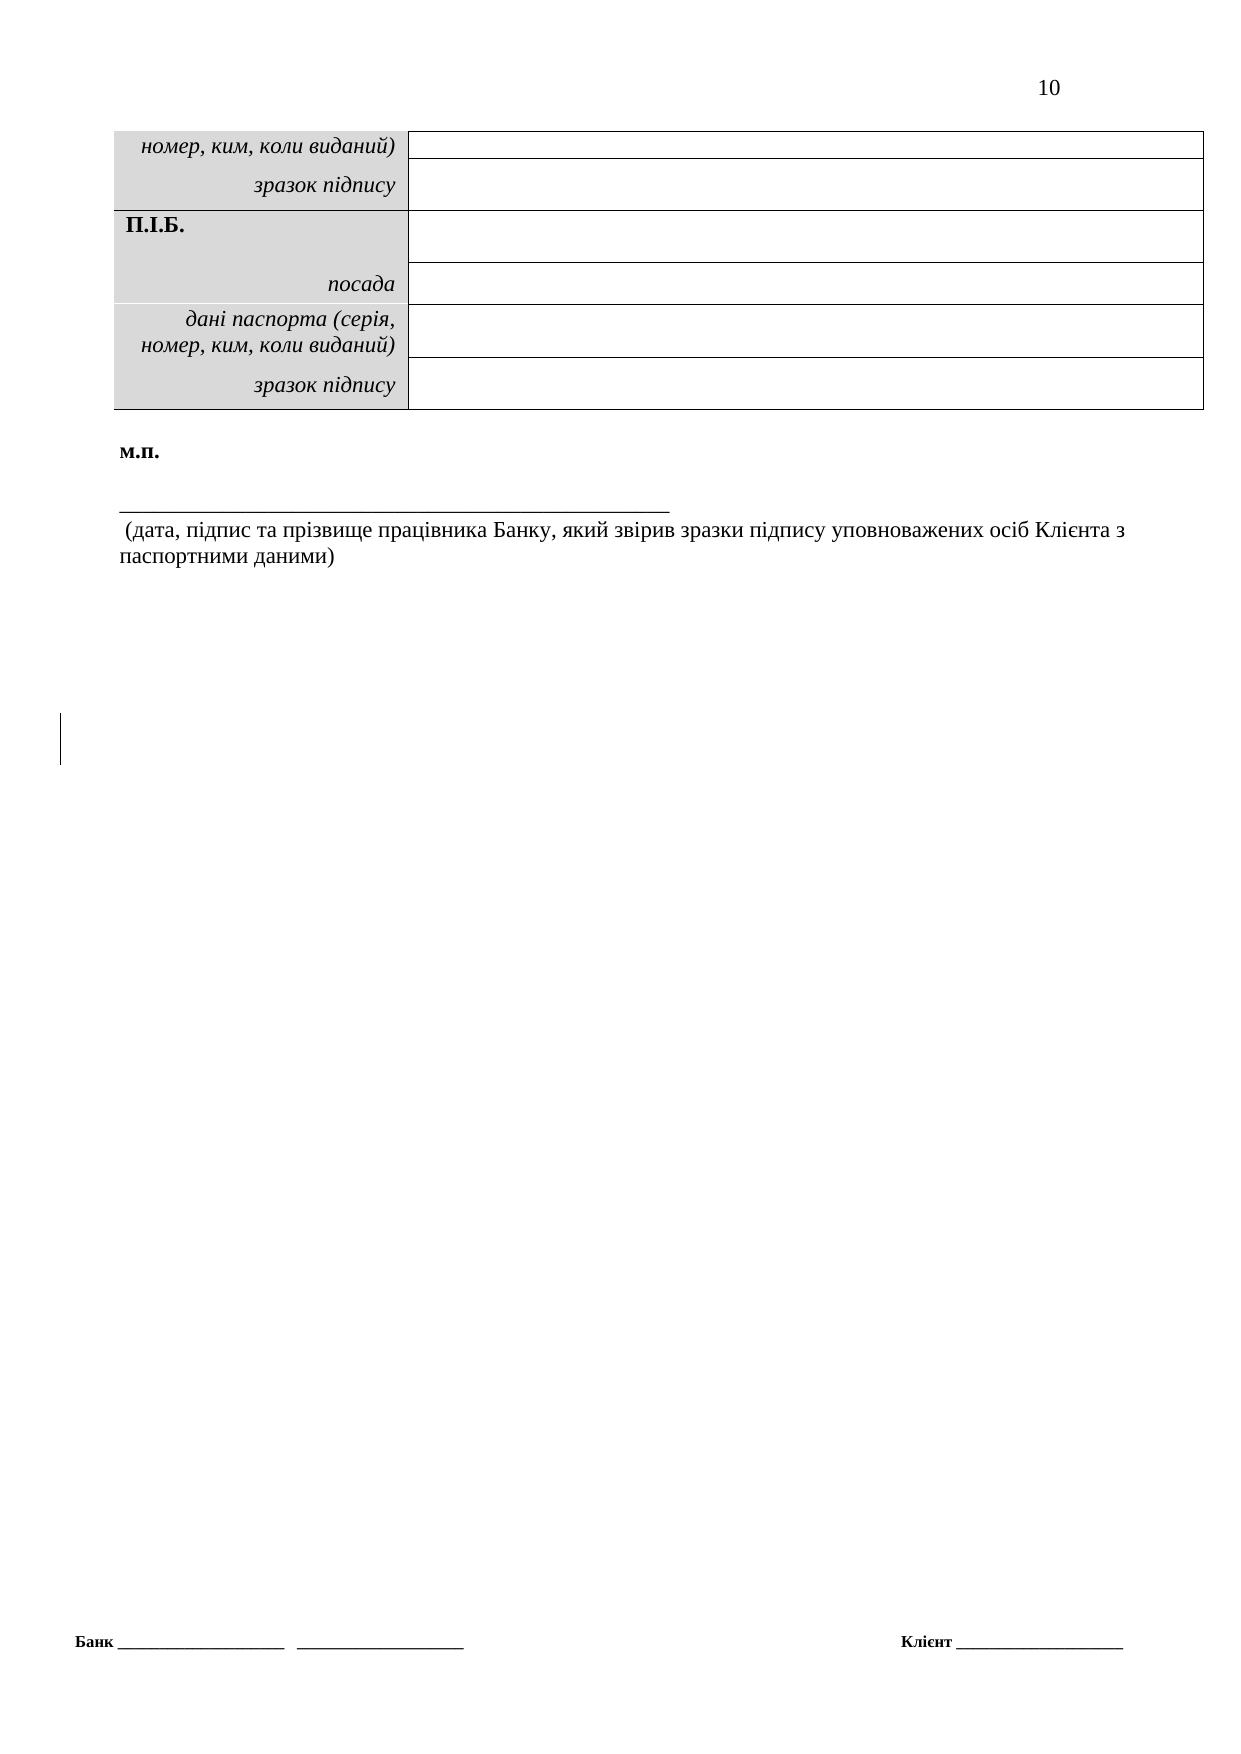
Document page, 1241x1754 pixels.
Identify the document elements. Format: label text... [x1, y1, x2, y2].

table_cell [409, 159, 1203, 210]
text ________________________________________________ [119, 489, 1165, 516]
table_cell [409, 263, 1203, 303]
table_cell [409, 132, 1203, 158]
text м.п. [119, 437, 1165, 463]
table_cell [114, 131, 408, 158]
table_cell посада [114, 262, 408, 303]
table_cell [409, 305, 1203, 357]
table_cell [409, 358, 1203, 409]
table_cell [409, 211, 1203, 262]
table_cell зразок підпису [114, 158, 408, 210]
text (дата, підпис та прізвище працівника Банку, який звірив зразки підпису уповноважених осіб Клієнта з паспортними даними) [119, 516, 1165, 568]
table_cell П.І.Б. [114, 211, 408, 262]
table_cell зразок підпису [114, 357, 408, 409]
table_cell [114, 304, 408, 357]
